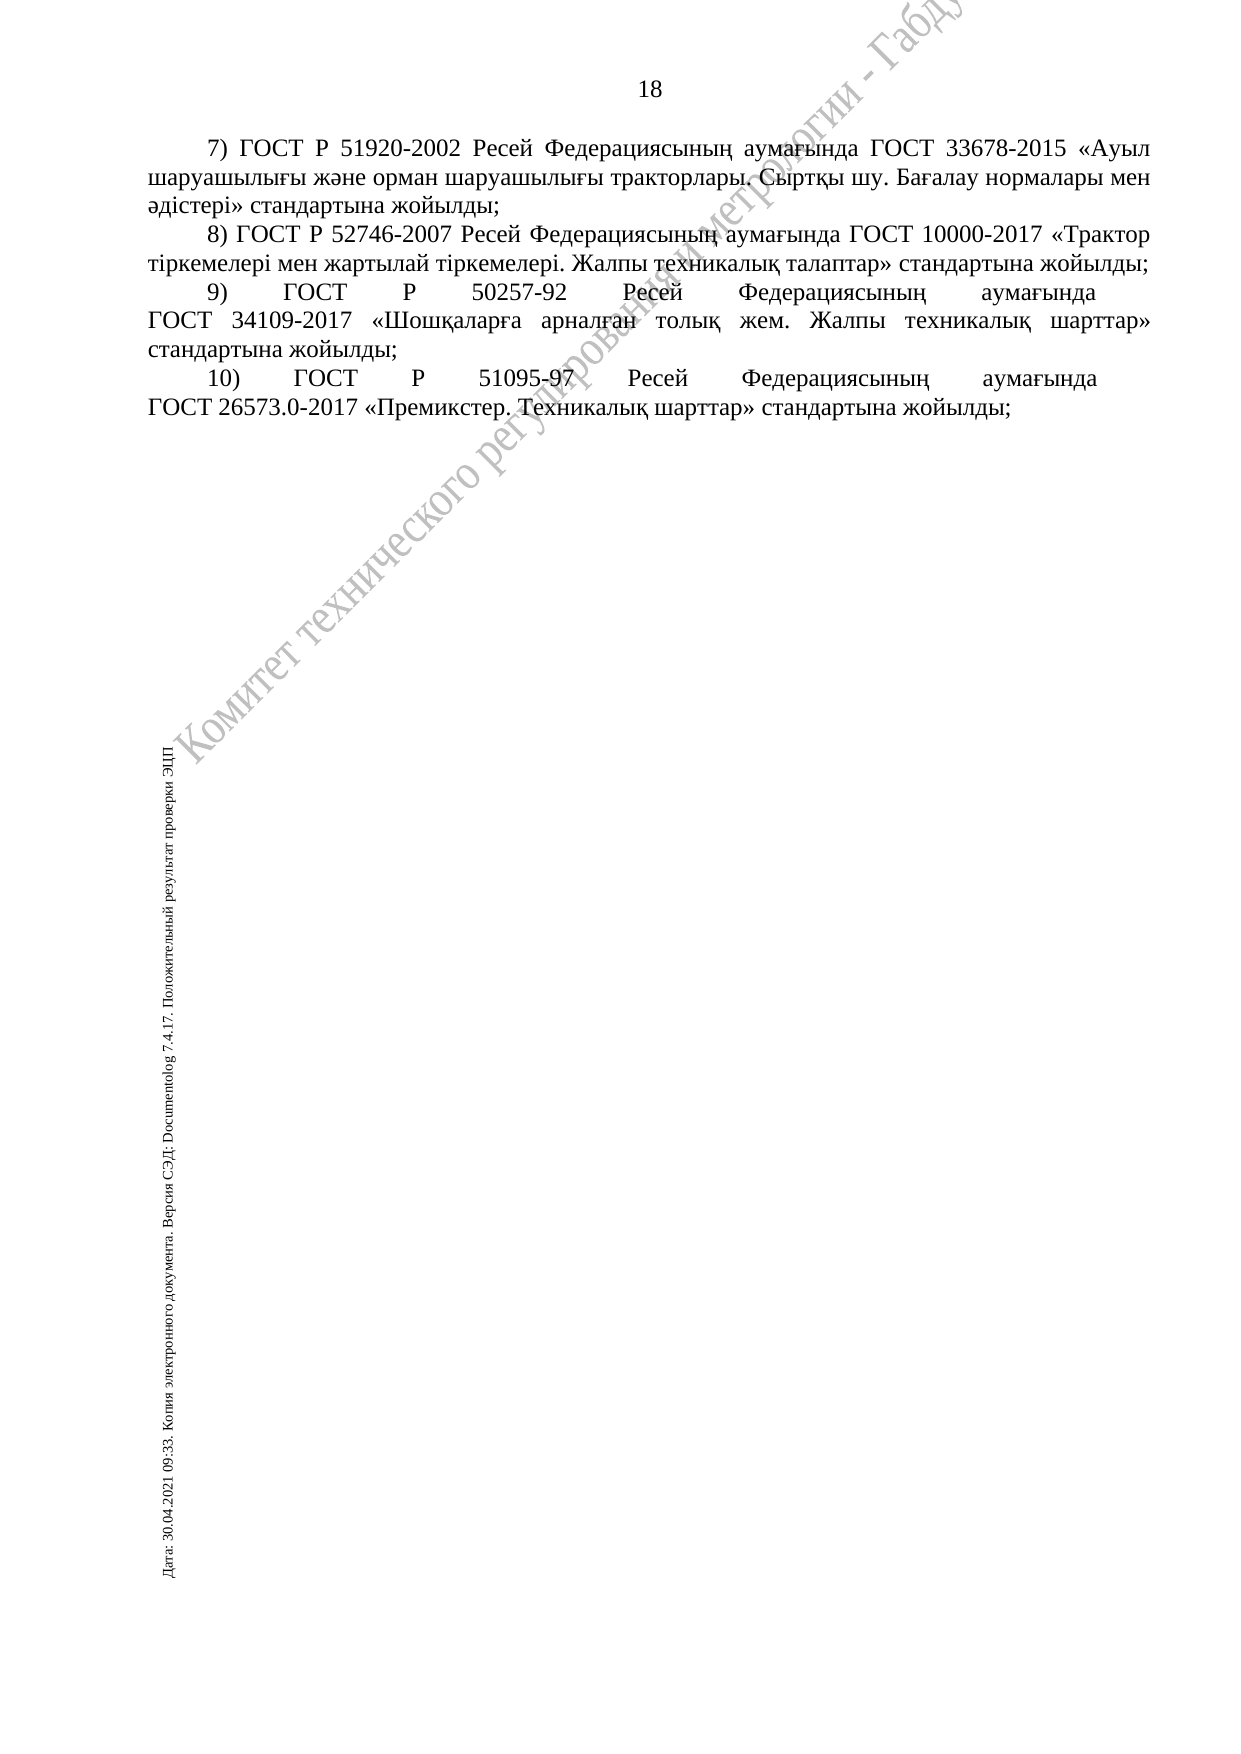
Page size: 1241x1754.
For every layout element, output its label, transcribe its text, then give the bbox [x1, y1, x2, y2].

text 8) ГОСТ Р 52746-2007 Ресей Федерациясының аумағында ГОСТ 10000-2017 «Трактор тіркемелері мен жартылай тіркемелері. Жалпы техникалық талаптар» стандартына жойылды; [148, 219, 1152, 277]
text 9) ГОСТ Р 50257-92 Ресей Федерациясының аумағында ГОСТ 34109-2017 «Шошқаларға арналған толық жем. Жалпы техникалық шарттар» стандартына жойылды; [148, 277, 1152, 363]
text 7) ГОСТ Р 51920-2002 Ресей Федерациясының аумағында ГОСТ 33678-2015 «Ауыл шаруашылығы және орман шаруашылығы тракторлары. Сыртқы шу. Бағалау нормалары мен әдістері» стандартына жойылды; [148, 133, 1152, 219]
text 10) ГОСТ Р 51095-97 Ресей Федерациясының аумағында ГОСТ 26573.0-2017 «Премикстер. Техникалық шарттар» стандартына жойылды; [148, 363, 1152, 420]
